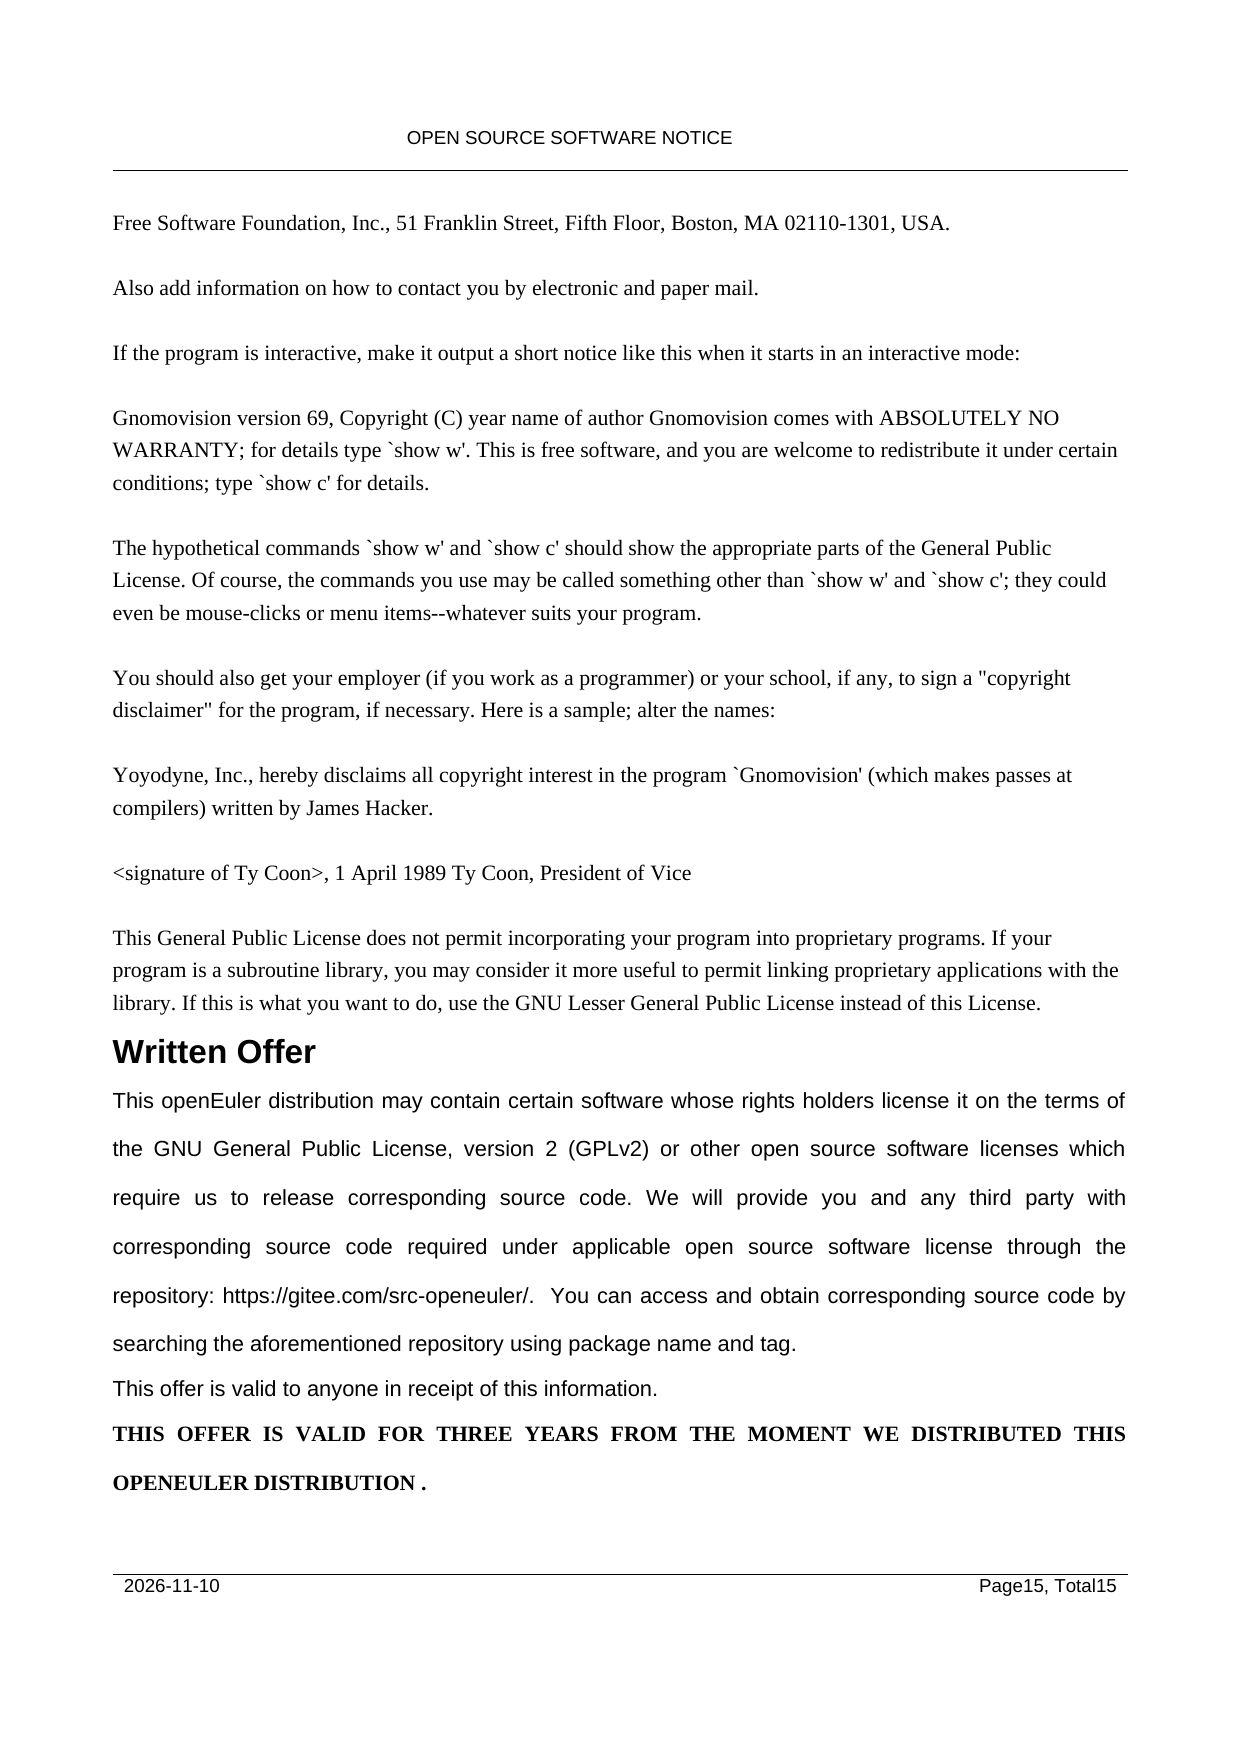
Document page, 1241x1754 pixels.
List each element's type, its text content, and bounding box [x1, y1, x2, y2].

text Written Offer [112, 1019, 1128, 1084]
text This openEuler distribution may contain certain software whose rights holders license it on the terms of the GNU General Public License, version 2 (GPLv2) or other open source software licenses which require us to release corresponding source code. We will provide you and any third party with corresponding source code required under applicable open source software license through the repository: https://gitee.com/src-openeuler/. You can access and obtain corresponding source code by searching the aforementioned repository using package name and tag. [112, 1084, 1128, 1360]
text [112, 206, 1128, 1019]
text This offer is valid to anyone in receipt of this information. [112, 1373, 1128, 1405]
text THIS OFFER IS VALID FOR THREE YEARS FROM THE MOMENT WE DISTRIBUTED THIS OPENEULER DISTRIBUTION . [112, 1418, 1128, 1499]
